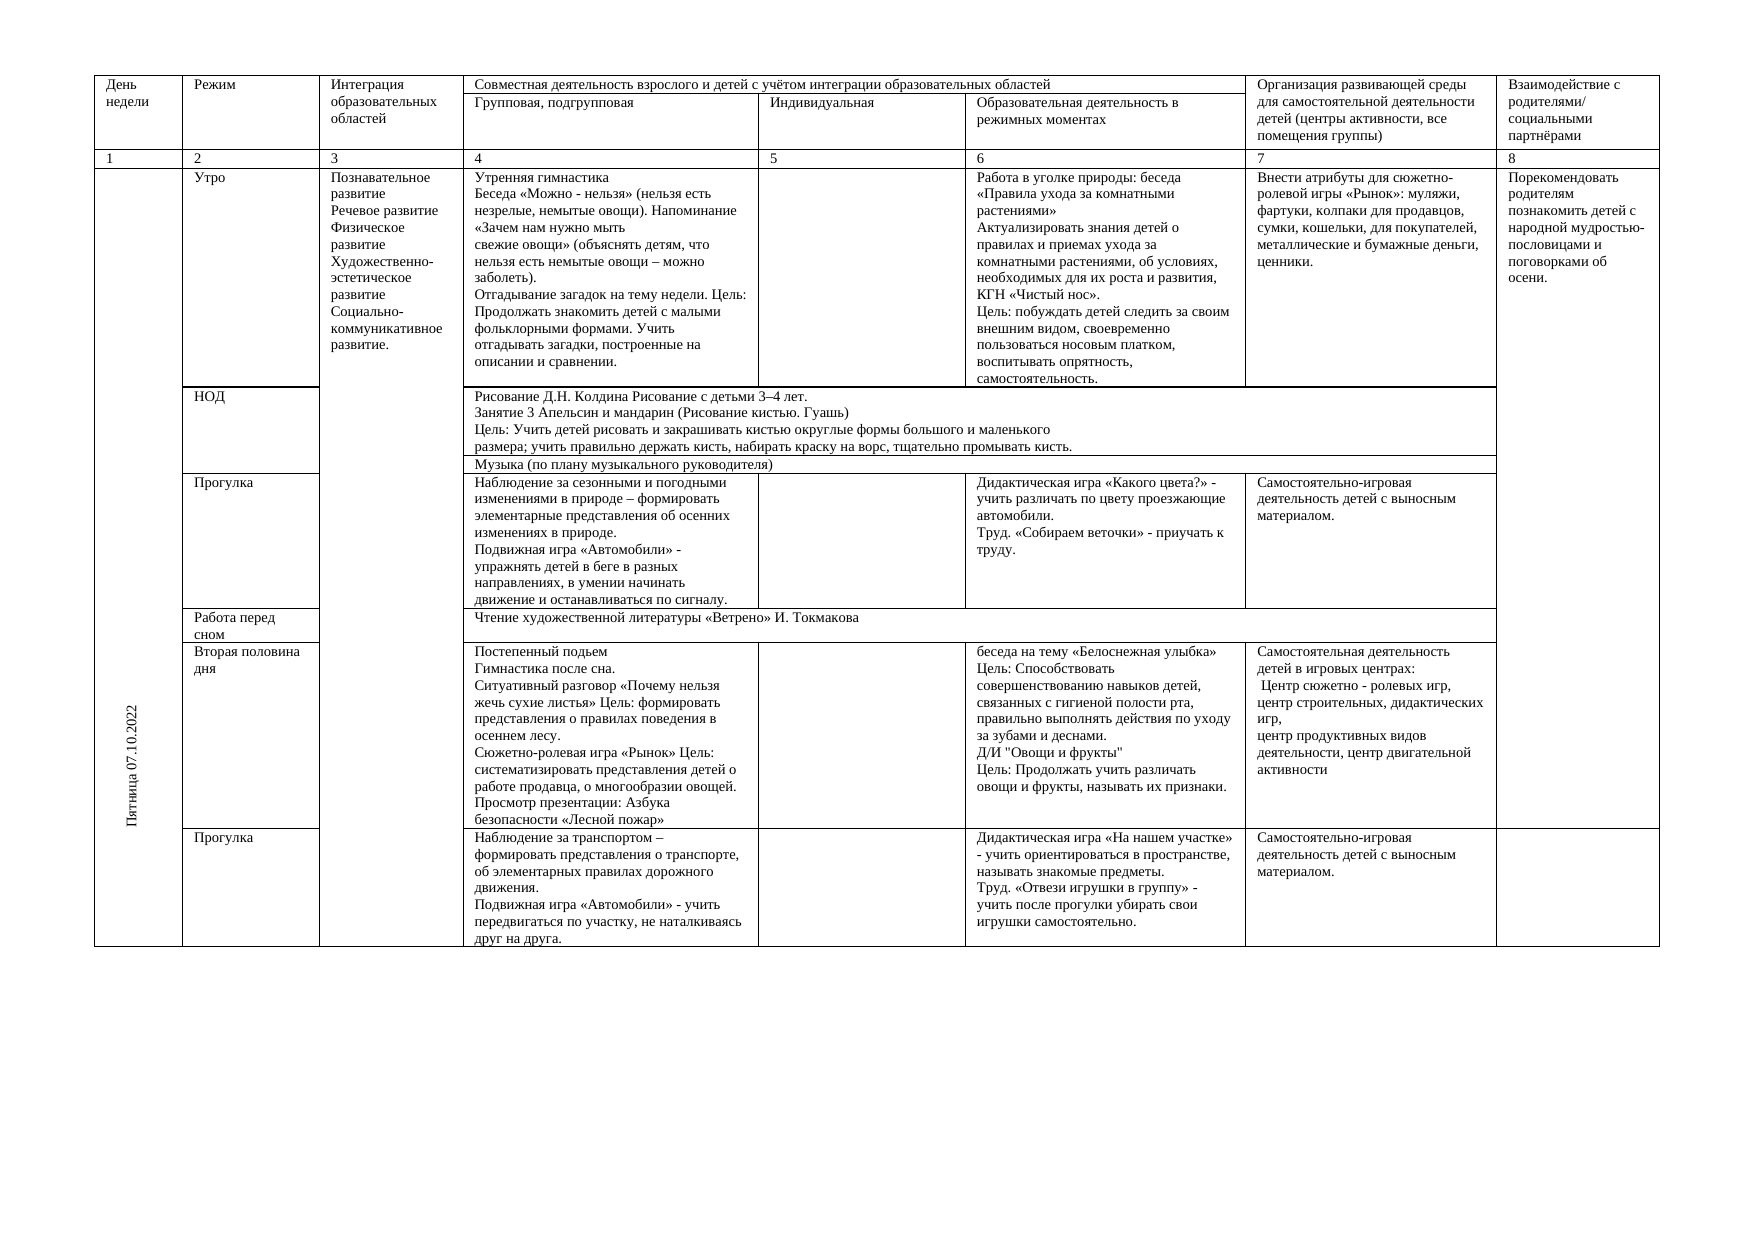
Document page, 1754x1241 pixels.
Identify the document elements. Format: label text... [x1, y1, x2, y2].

table_cell Дидактическая игра «На нашем участке» - учить ориентироваться в пространстве, называть знакомые предметы. Труд. «Отвези игрушки в группу» - учить после прогулки убирать свои игрушки самостоятельно. [966, 829, 1245, 946]
table_cell 7 [1246, 150, 1496, 167]
table_header Совместная деятельность взрослого и детей с учётом интеграции образовательных областей [464, 76, 1245, 93]
table_cell Самостоятельно-игровая деятельность детей с выносным материалом. [1246, 829, 1496, 946]
table_cell 1 [95, 150, 182, 167]
table_cell НОД [183, 388, 319, 472]
table_header Интеграция образовательных областей [320, 76, 463, 149]
table_cell Работа перед сном [183, 609, 319, 642]
table_cell Дидактическая игра «Какого цвета?» - учить различать по цвету проезжающие автомобили. Труд. «Собираем веточки» - приучать к труду. [966, 474, 1245, 608]
table_cell Познавательное развитие Речевое развитие Физическое развитие Художественно-эстетическое развитие Социально-коммуникативное развитие. [320, 169, 463, 828]
table_cell Самостоятельная деятельность детей в игровых центрах: Центр сюжетно - ролевых игр, центр строительных, дидактических игр, центр продуктивных видов деятельности, центр двигательной активности [1246, 643, 1496, 828]
table_cell беседа на тему «Белоснежная улыбка» Цель: Способствовать совершенствованию навыков детей, связанных с гигиеной полости рта, правильно выполнять действия по уходу за зубами и деснами. Д/И "Овощи и фрукты" Цель: Продолжать учить различать овощи и фрукты, называть их признаки. [966, 643, 1245, 828]
table_cell [759, 474, 965, 608]
table_header Взаимодействие с родителями/ социальными партнёрами [1497, 76, 1659, 149]
table_cell 8 [1497, 150, 1659, 167]
table_cell Пятница 07.10.2022 [95, 169, 182, 828]
table_cell [1497, 473, 1659, 828]
table_cell 3 [320, 150, 463, 167]
table_cell Внести атрибуты для сюжетно-ролевой игры «Рынок»: муляжи, фартуки, колпаки для продавцов, сумки, кошельки, для покупателей, металлические и бумажные деньги, ценники. [1246, 169, 1496, 386]
table_cell Прогулка [183, 829, 319, 946]
table_cell Рисование Д.Н. Колдина Рисование с детьми 3–4 лет. Занятие 3 Апельсин и мандарин (Рисование кистью. Гуашь) Цель: Учить детей рисовать и закрашивать кистью округлые формы большого и маленького размера; учить правильно держать кисть, набирать краску на ворс, тщательно промывать кисть. [464, 388, 1496, 454]
table_header День недели [95, 76, 182, 149]
table_cell Самостоятельно-игровая деятельность детей с выносным материалом. [1246, 474, 1496, 608]
table_header Организация развивающей среды для самостоятельной деятельности детей (центры активности, все помещения группы) [1246, 76, 1496, 149]
table_header Режим [183, 76, 319, 149]
table_cell Индивидуальная [759, 94, 965, 149]
table_cell 4 [464, 150, 758, 167]
table_cell Чтение художественной литературы «Ветрено» И. Токмакова [464, 609, 1496, 642]
table_cell [759, 169, 965, 386]
table_cell Музыка (по плану музыкального руководителя) [464, 456, 1496, 472]
table_cell [95, 828, 182, 946]
table_cell 2 [183, 150, 319, 167]
table_cell Работа в уголке природы: беседа «Правила ухода за комнатными растениями» Актуализировать знания детей о правилах и приемах ухода за комнатными растениями, об условиях, необходимых для их роста и развития, КГН «Чистый нос». Цель: побуждать детей следить за своим внешним видом, своевременно пользоваться носовым платком, воспитывать опрятность, самостоятельность. [966, 169, 1245, 386]
table_cell Прогулка [183, 474, 319, 608]
table_cell Наблюдение за транспортом – формировать представления о транспорте, об элементарных правилах дорожного движения. Подвижная игра «Автомобили» - учить передвигаться по участку, не наталкиваясь друг на друга. [464, 829, 758, 946]
table_cell Утро [183, 169, 319, 386]
table_cell [320, 828, 463, 946]
table_cell Утренняя гимнастика Беседа «Можно - нельзя» (нельзя есть незрелые, немытые овощи). Напоминание «Зачем нам нужно мыть свежие овощи» (объяснять детям, что нельзя есть немытые овощи – можно заболеть). Отгадывание загадок на тему недели. Цель: Продолжать знакомить детей с малыми фольклорными формами. Учить отгадывать загадки, построенные на описании и сравнении. [464, 169, 758, 386]
table_cell 6 [966, 150, 1245, 167]
table_cell Вторая половина дня [183, 643, 319, 828]
table_cell Постепенный подьем Гимнастика после сна. Ситуативный разговор «Почему нельзя жечь сухие листья» Цель: формировать представления о правилах поведения в осеннем лесу. Сюжетно-ролевая игра «Рынок» Цель: систематизировать представления детей о работе продавца, о многообразии овощей. Просмотр презентации: Азбука безопасности «Лесной пожар» [464, 643, 758, 828]
table_cell Групповая, подгрупповая [464, 94, 758, 149]
table_cell 5 [759, 150, 965, 167]
table_cell [1497, 829, 1659, 946]
table_cell Наблюдение за сезонными и погодными изменениями в природе – формировать элементарные представления об осенних изменениях в природе. Подвижная игра «Автомобили» - упражнять детей в беге в разных направлениях, в умении начинать движение и останавливаться по сигналу. [464, 474, 758, 608]
table_cell Образовательная деятельность в режимных моментах [966, 94, 1245, 149]
table_cell Порекомендовать родителям познакомить детей с народной мудростью-пословицами и поговорками об осени. [1497, 169, 1659, 472]
table_cell [759, 829, 965, 946]
table_cell [759, 643, 965, 828]
